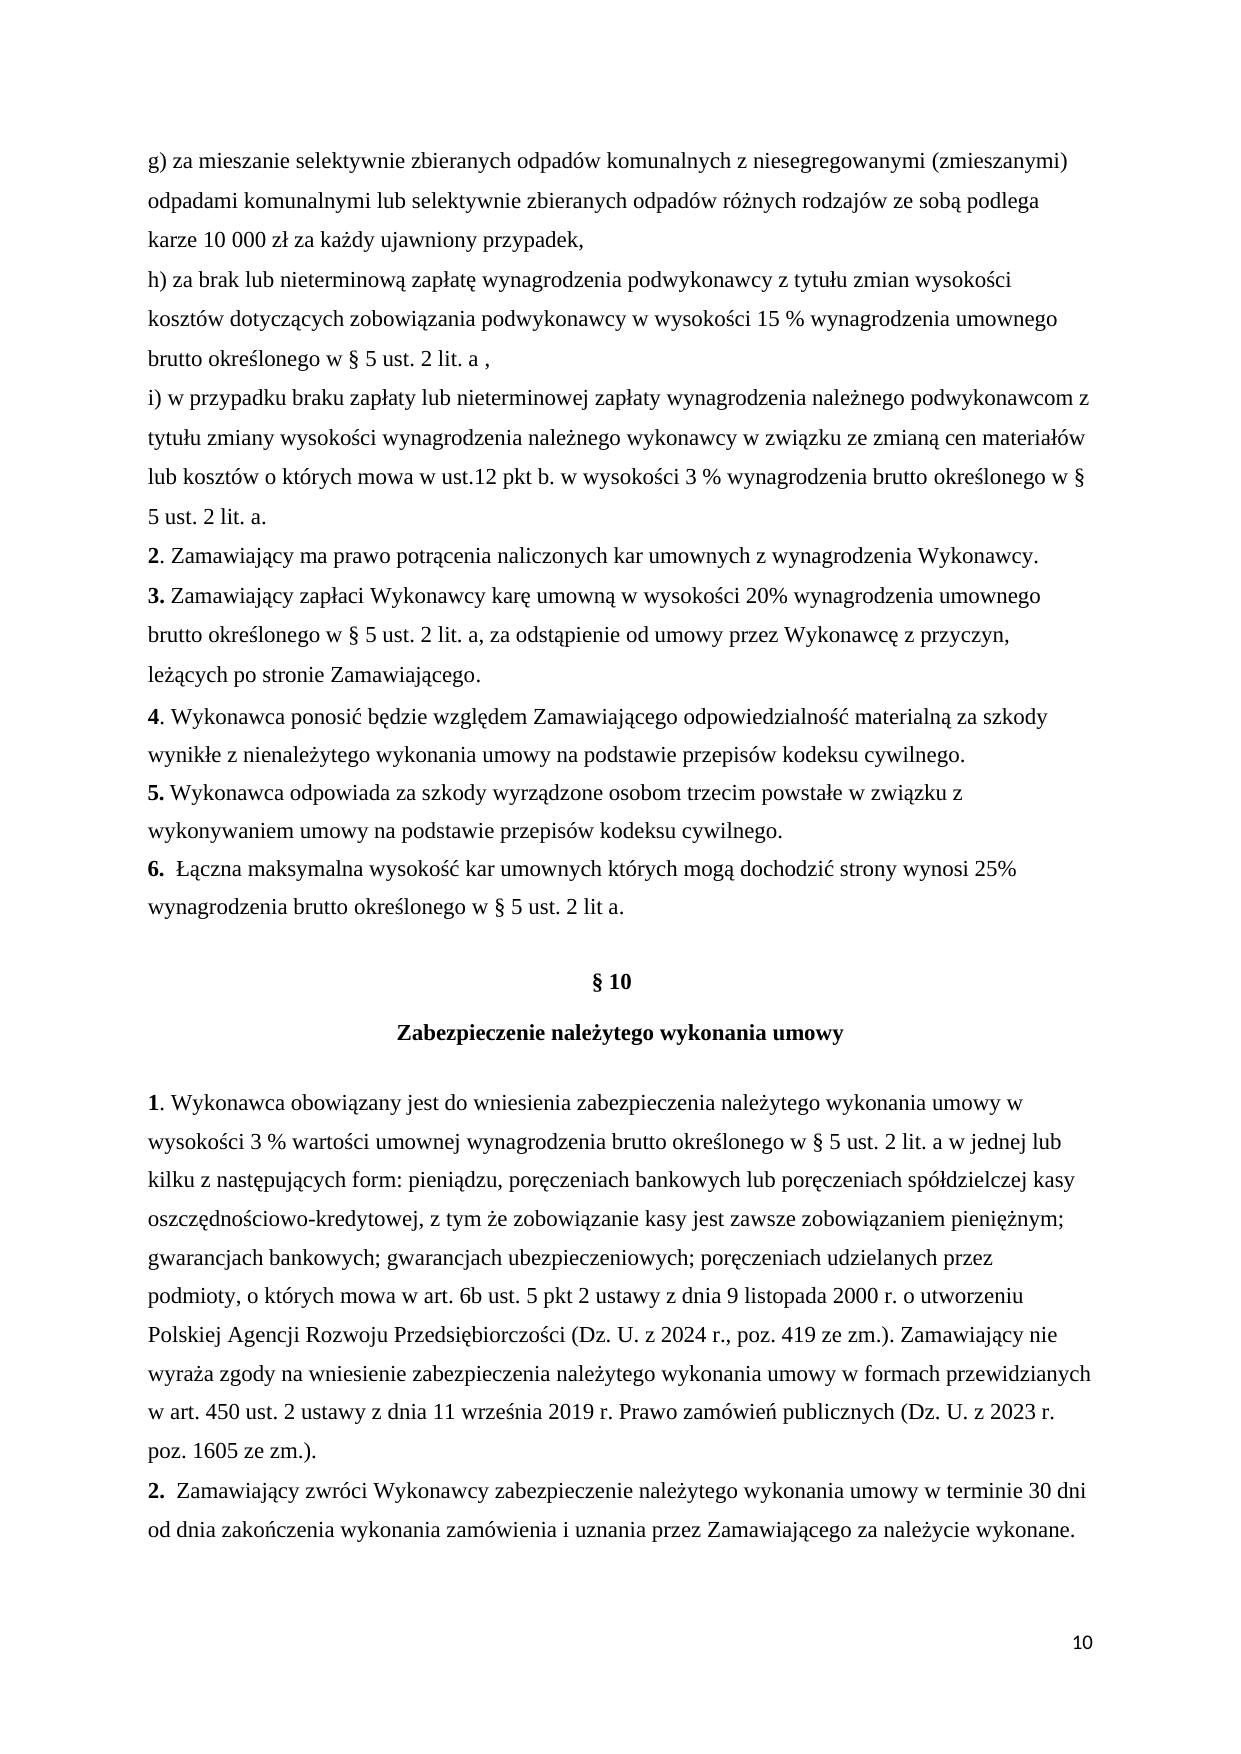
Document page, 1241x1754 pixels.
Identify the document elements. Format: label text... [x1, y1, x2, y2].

text 2. Zamawiający zwróci Wykonawcy zabezpieczenie należytego wykonania umowy w terminie 30 dni od dnia zakończenia wykonania zamówienia i uznania przez Zamawiającego za należycie wykonane. [148, 1477, 1093, 1542]
text i) w przypadku braku zapłaty lub nieterminowej zapłaty wynagrodzenia należnego podwykonawcom z tytułu zmiany wysokości wynagrodzenia należnego wykonawcy w związku ze zmianą cen materiałów lub kosztów o których mowa w ust.12 pkt b. w wysokości 3 % wynagrodzenia brutto określonego w § 5 ust. 2 lit. a. [148, 384, 1093, 529]
text 1. Wykonawca obowiązany jest do wniesienia zabezpieczenia należytego wykonania umowy w wysokości 3 % wartości umownej wynagrodzenia brutto określonego w § 5 ust. 2 lit. a w jednej lub kilku z następujących form: pieniądzu, poręczeniach bankowych lub poręczeniach spółdzielczej kasy oszczędnościowo-kredytowej, z tym że zobowiązanie kasy jest zawsze zobowiązaniem pieniężnym; gwarancjach bankowych; gwarancjach ubezpieczeniowych; poręczeniach udzielanych przez podmioty, o których mowa w art. 6b ust. 5 pkt 2 ustawy z dnia 9 listopada 2000 r. o utworzeniu Polskiej Agencji Rozwoju Przedsiębiorczości (Dz. U. z 2024 r., poz. 419 ze zm.). Zamawiający nie wyraża zgody na wniesienie zabezpieczenia należytego wykonania umowy w formach przewidzianych w art. 450 ust. 2 ustawy z dnia 11 września 2019 r. Prawo zamówień publicznych (Dz. U. z 2023 r. poz. 1605 ze zm.). [148, 1089, 1093, 1463]
text 2. Zamawiający ma prawo potrącenia naliczonych kar umownych z wynagrodzenia Wykonawcy. [148, 542, 1093, 569]
text Zabezpieczenie należytego wykonania umowy [148, 1019, 1093, 1045]
text 4. Wykonawca ponosić będzie względem Zamawiającego odpowiedzialność materialną za szkody wynikłe z nienależytego wykonania umowy na podstawie przepisów kodeksu cywilnego. [148, 703, 1093, 767]
text 3. Zamawiający zapłaci Wykonawcy karę umowną w wysokości 20% wynagrodzenia umownego brutto określonego w § 5 ust. 2 lit. a, za odstąpienie od umowy przez Wykonawcę z przyczyn, leżących po stronie Zamawiającego. [148, 582, 1093, 687]
text h) za brak lub nieterminową zapłatę wynagrodzenia podwykonawcy z tytułu zmian wysokości kosztów dotyczących zobowiązania podwykonawcy w wysokości 15 % wynagrodzenia umownego brutto określonego w § 5 ust. 2 lit. a , [148, 266, 1093, 371]
text 5. Wykonawca odpowiada za szkody wyrządzone osobom trzecim powstałe w związku z wykonywaniem umowy na podstawie przepisów kodeksu cywilnego. [118, 779, 1093, 843]
text g) za mieszanie selektywnie zbieranych odpadów komunalnych z niesegregowanymi (zmieszanymi) odpadami komunalnymi lub selektywnie zbieranych odpadów różnych rodzajów ze sobą podlega karze 10 000 zł za każdy ujawniony przypadek, [148, 148, 1093, 253]
text 6. Łączna maksymalna wysokość kar umownych których mogą dochodzić strony wynosi 25% wynagrodzenia brutto określonego w § 5 ust. 2 lit a. [118, 855, 1093, 920]
list 10 [131, 968, 1093, 995]
